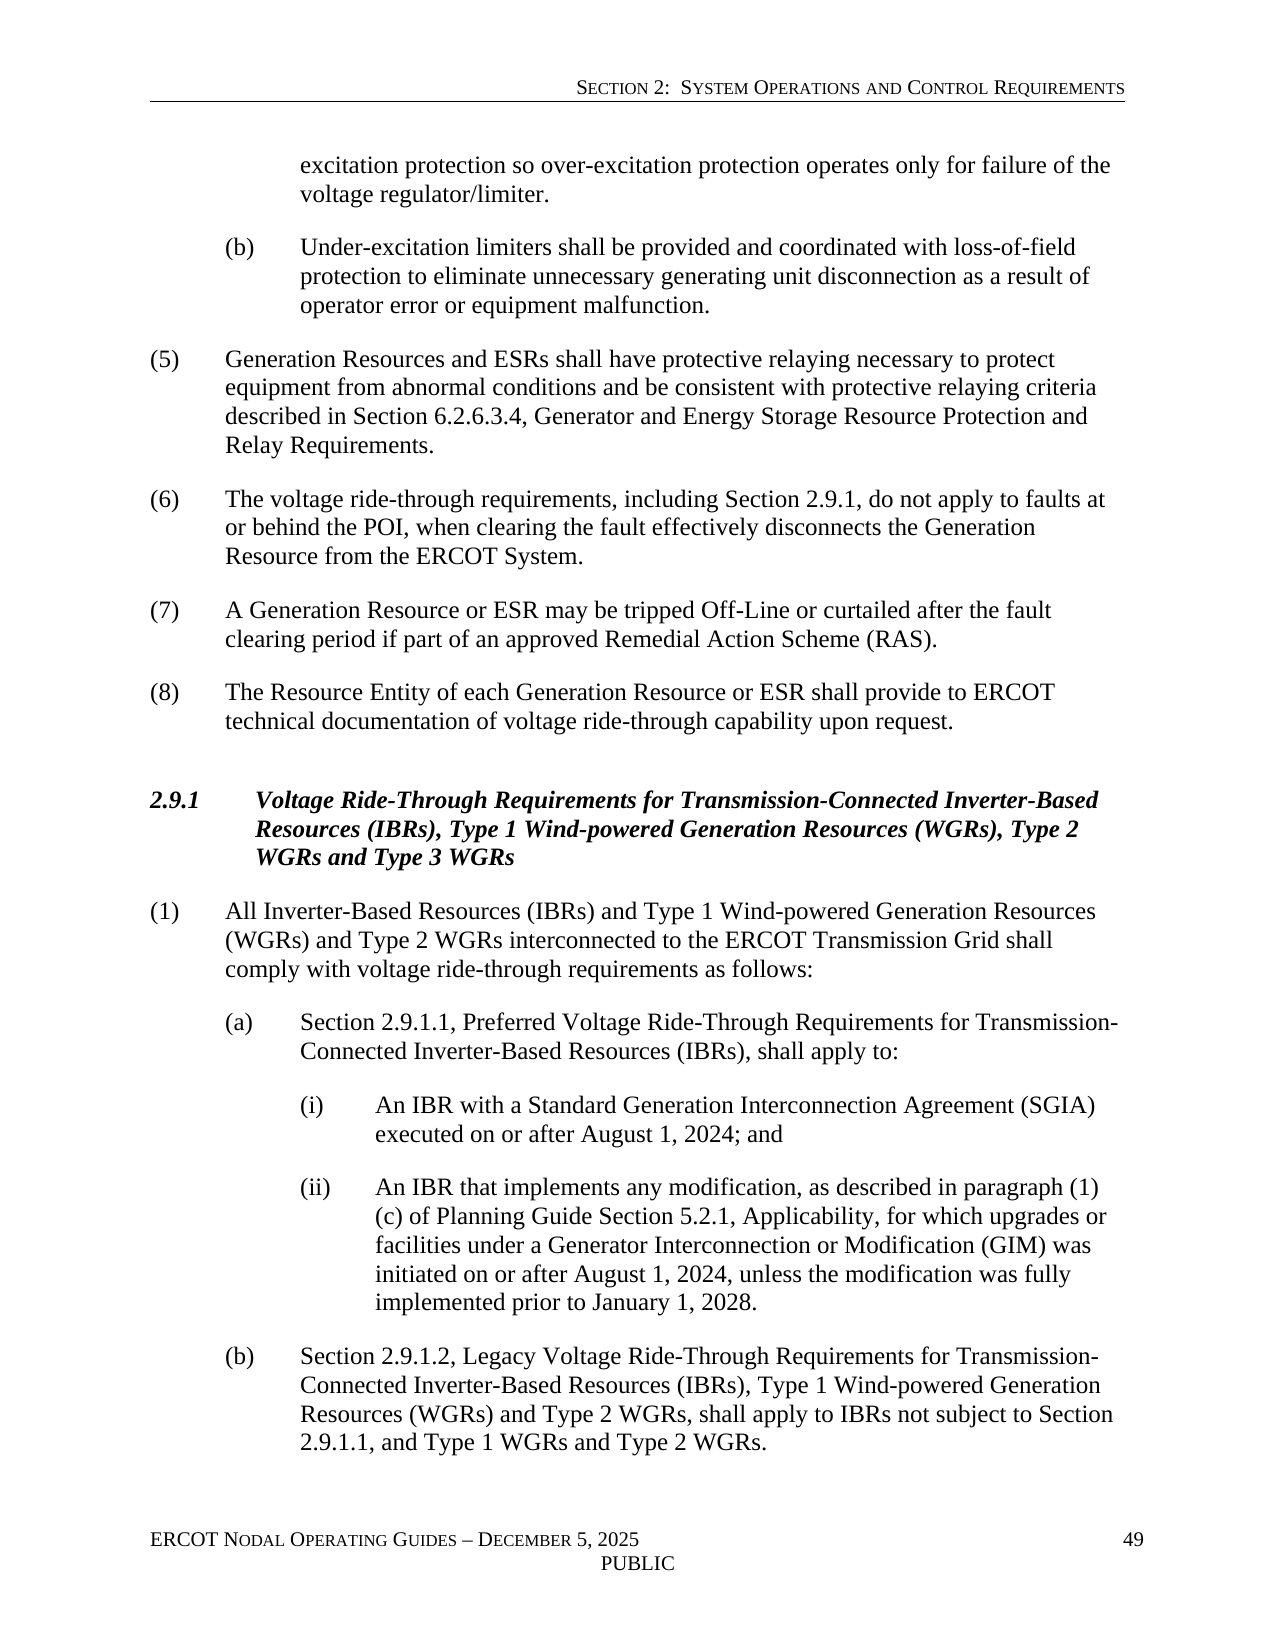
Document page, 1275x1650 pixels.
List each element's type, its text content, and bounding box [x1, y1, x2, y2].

text (7) A Generation Resource or ESR may be tripped Off-Line or curtailed after the fault clearing period if part of an approved Remedial Action Scheme (RAS). [150, 595, 1125, 652]
text (8) The Resource Entity of each Generation Resource or ESR shall provide to ERCOT technical documentation of voltage ride-through capability upon request. [150, 677, 1125, 735]
text (i) An IBR with a Standard Generation Interconnection Agreement (SGIA) executed on or after August 1, 2024; and [300, 1090, 1125, 1147]
text (a) Section 2.9.1.1, Preferred Voltage Ride-Through Requirements for Transmission-Connected Inverter-Based Resources (IBRs), shall apply to: [225, 1007, 1125, 1065]
text (1) All Inverter-Based Resources (IBRs) and Type 1 Wind-powered Generation Resources (WGRs) and Type 2 WGRs interconnected to the ERCOT Transmission Grid shall comply with voltage ride-through requirements as follows: [150, 896, 1125, 982]
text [300, 150, 1125, 207]
text (6) The voltage ride-through requirements, including Section 2.9.1, do not apply to faults at or behind the POI, when clearing the fault effectively disconnects the Generation Resource from the ERCOT System. [150, 484, 1125, 570]
text 2.9.1 Voltage Ride-Through Requirements for Transmission-Connected Inverter-Based Resources (IBRs), Type 1 Wind-powered Generation Resources (WGRs), Type 2 WGRs and Type 3 WGRs [150, 785, 1125, 871]
text (5) Generation Resources and ESRs shall have protective relaying necessary to protect equipment from abnormal conditions and be consistent with protective relaying criteria described in Section 6.2.6.3.4, Generator and Energy Storage Resource Protection and Relay Requirements. [150, 344, 1125, 459]
text (b) Under-excitation limiters shall be provided and coordinated with loss-of-field protection to eliminate unnecessary generating unit disconnection as a result of operator error or equipment malfunction. [225, 232, 1125, 319]
text (ii) An IBR that implements any modification, as described in paragraph (1)(c) of Planning Guide Section 5.2.1, Applicability, for which upgrades or facilities under a Generator Interconnection or Modification (GIM) was initiated on or after August 1, 2024, unless the modification was fully implemented prior to January 1, 2028. [300, 1172, 1125, 1316]
text (b) Section 2.9.1.2, Legacy Voltage Ride-Through Requirements for Transmission-Connected Inverter-Based Resources (IBRs), Type 1 Wind-powered Generation Resources (WGRs) and Type 2 WGRs, shall apply to IBRs not subject to Section 2.9.1.1, and Type 1 WGRs and Type 2 WGRs. [225, 1341, 1125, 1456]
